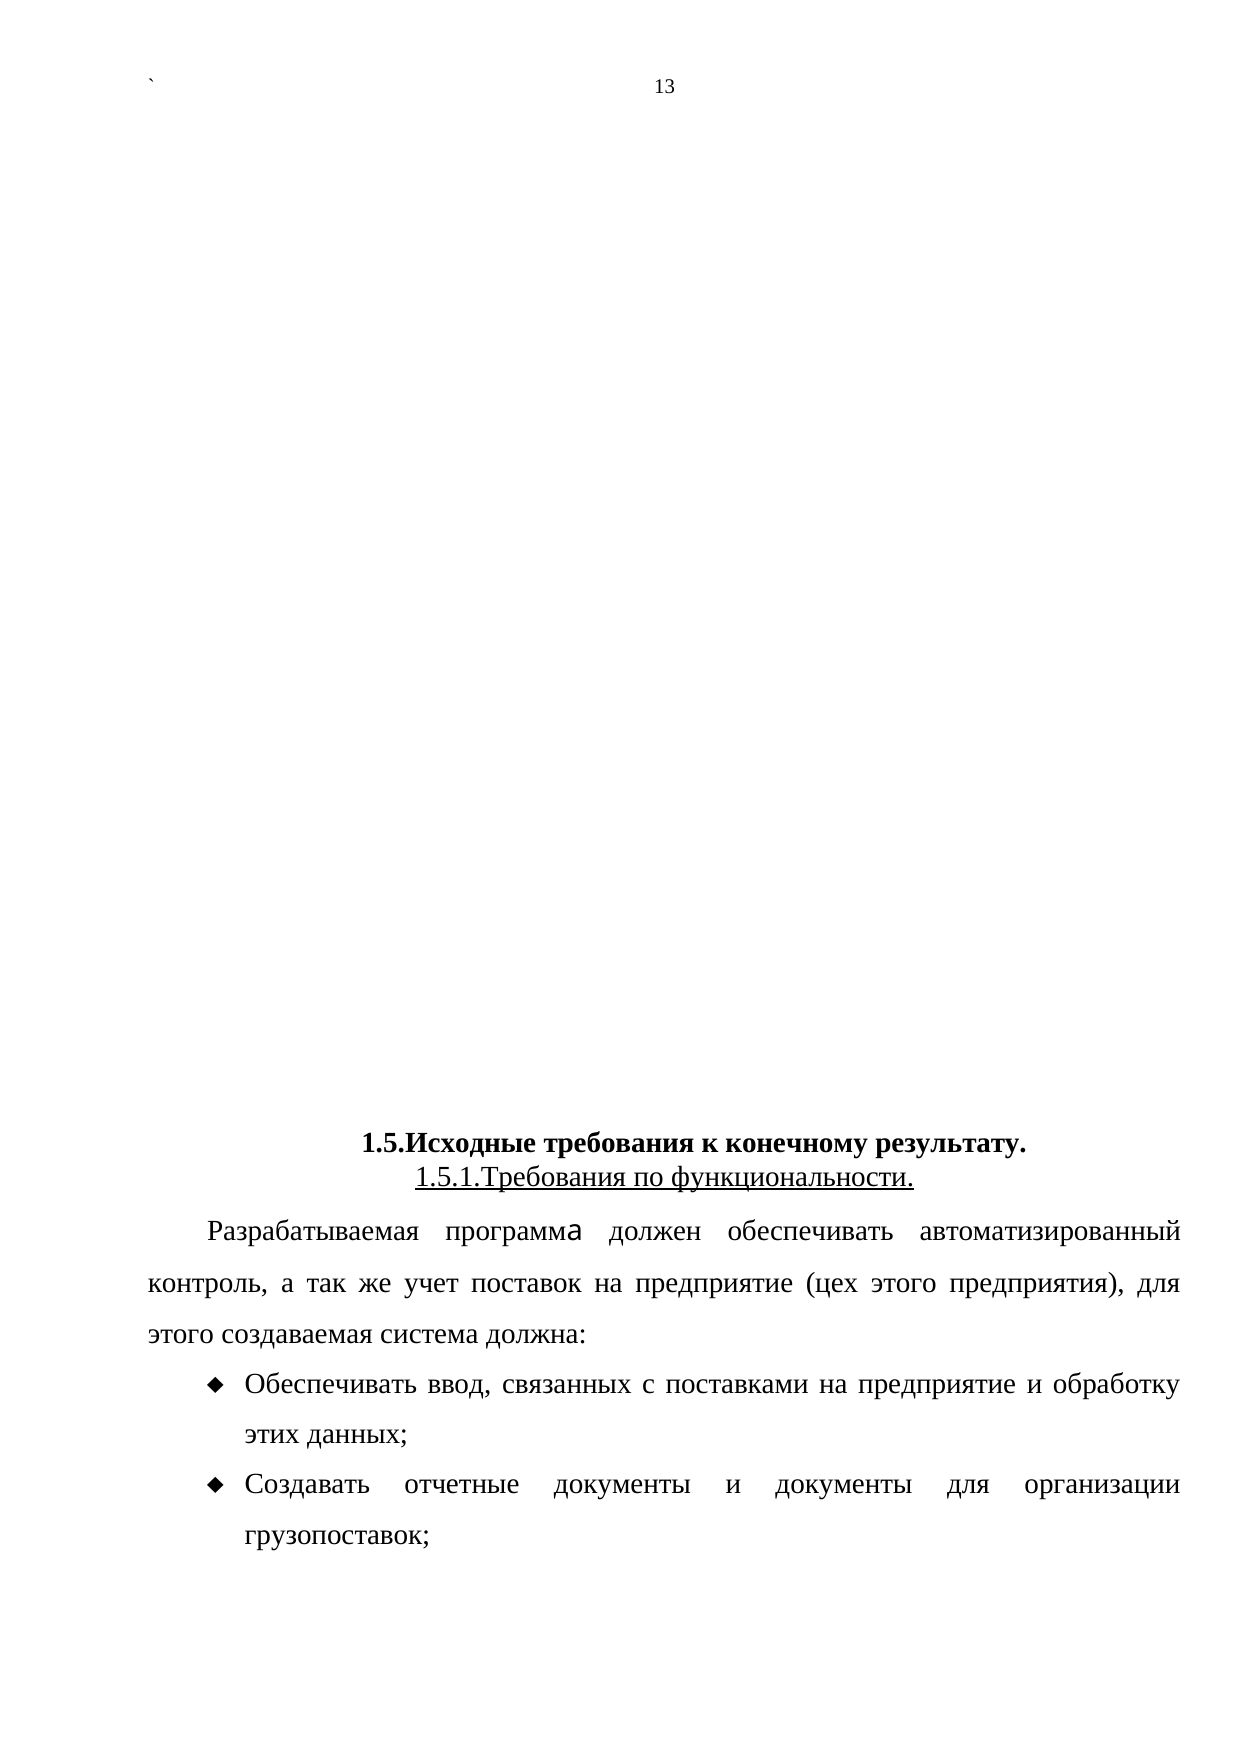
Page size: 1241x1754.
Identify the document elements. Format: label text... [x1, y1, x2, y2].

text Разрабатываемая программа должен обеспечивать автоматизированный контроль, а так же учет поставок на предприятие (цех этого предприятия), для этого создаваемая система должна: [148, 1209, 1181, 1349]
list Обеспечивать ввод, связанных с поставками на предприятие и обработку этих данных; [207, 1366, 1181, 1450]
text 1.5.1.Требования по функциональности. [148, 1159, 1181, 1193]
list Создавать отчетные документы и документы для организации грузопоставок; [207, 1467, 1181, 1551]
text 1.5.Исходные требования к конечному результату. [148, 1126, 1181, 1159]
